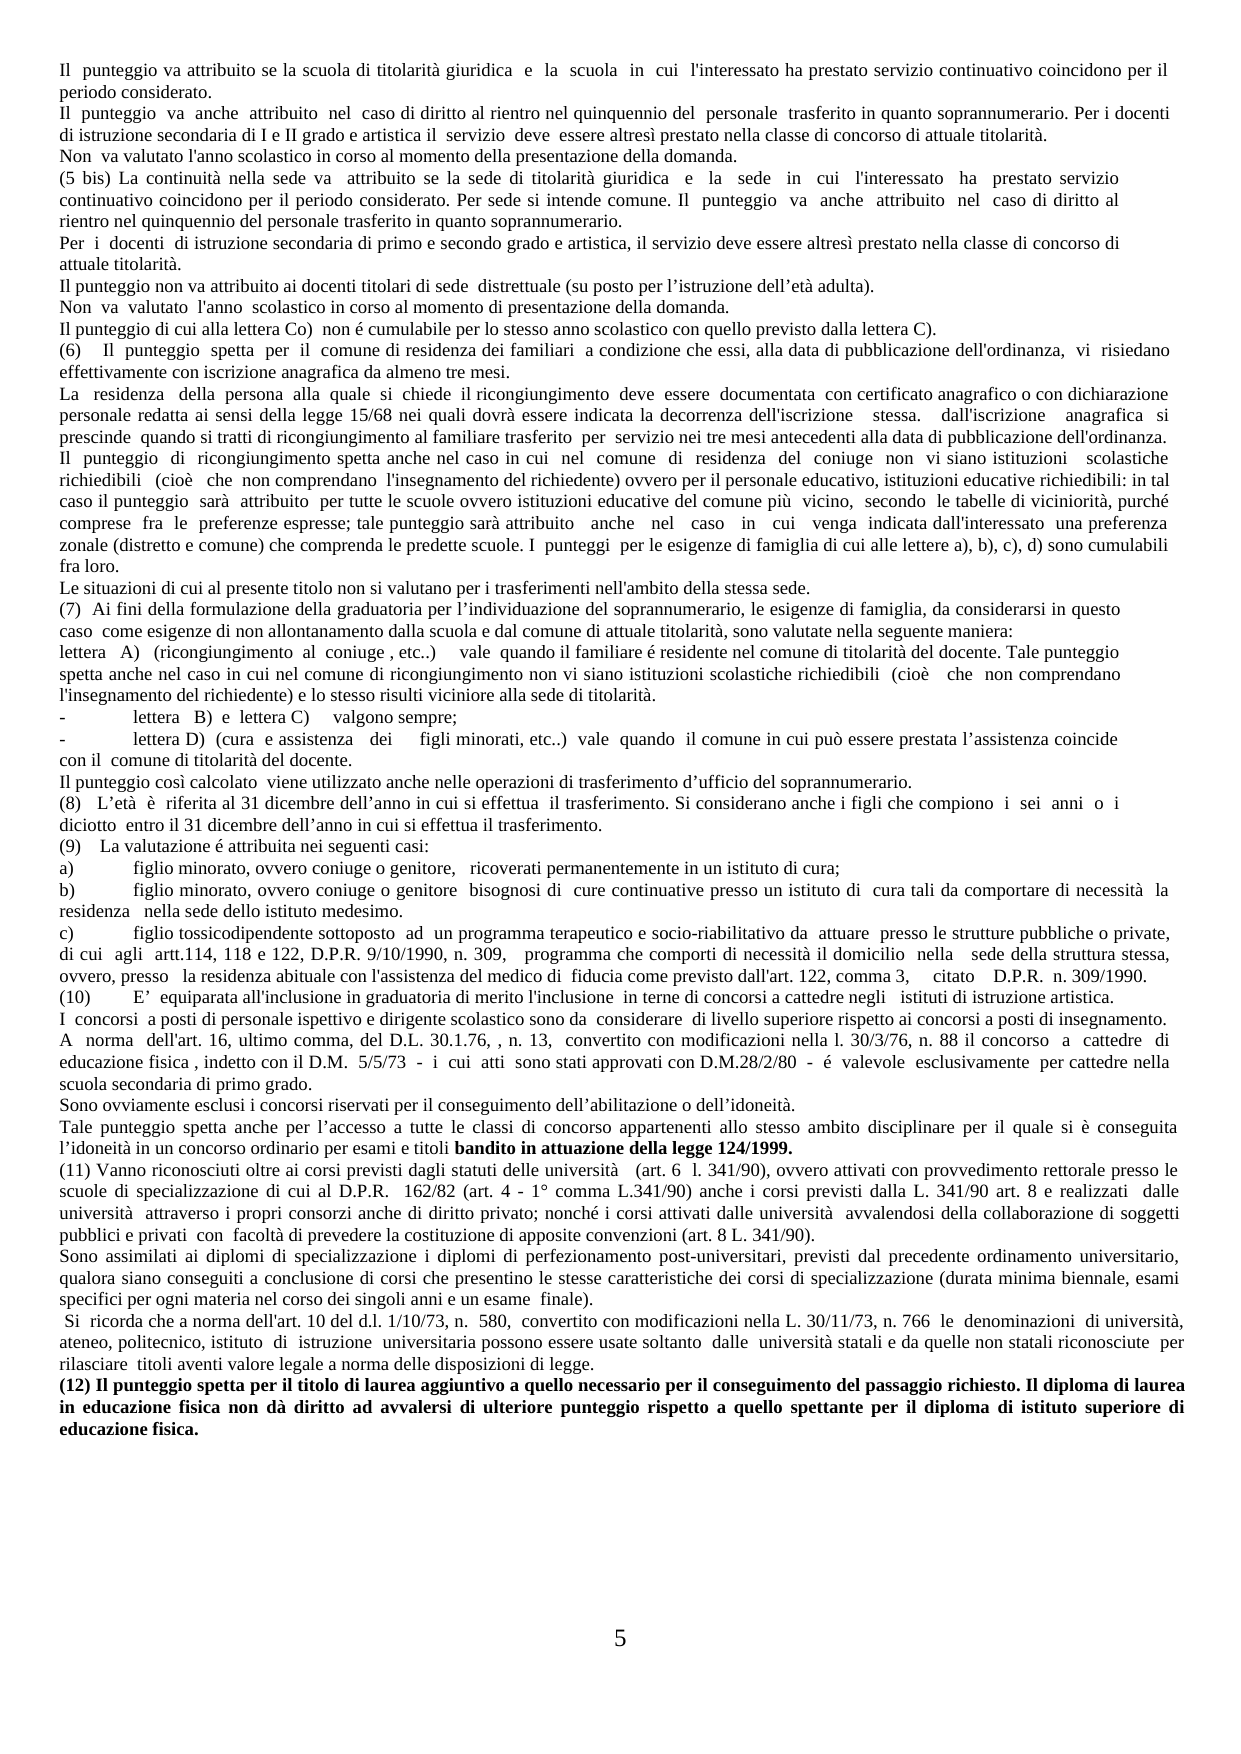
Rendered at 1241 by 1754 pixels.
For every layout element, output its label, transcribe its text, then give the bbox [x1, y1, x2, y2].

list lettera B) e lettera C) valgono sempre; [59, 706, 1122, 727]
text Il punteggio di cui alla lettera Co) non é cumulabile per lo stesso anno scolastico con quello previsto dalla lettera C). [59, 318, 1181, 339]
text Si ricorda che a norma dell'art. 10 del d.l. 1/10/73, n. 580, convertito con modificazioni nella L. 30/11/73, n. 766 le denominazioni di università, ateneo, politecnico, istituto di istruzione universitaria possono essere usate soltanto dalle università statali e da quelle non statali riconosciute per rilasciare titoli aventi valore legale a norma delle disposizioni di legge. [59, 1310, 1187, 1374]
text (11) Vanno riconosciuti oltre ai corsi previsti dagli statuti delle università (art. 6 l. 341/90), ovvero attivati con provvedimento rettorale presso le scuole di specializzazione di cui al D.P.R. 162/82 (art. 4 - 1° comma L.341/90) anche i corsi previsti dalla L. 341/90 art. 8 e realizzati dalle università attraverso i propri consorzi anche di diritto privato; nonché i corsi attivati dalle università avvalendosi della collaborazione di soggetti pubblici e privati con facoltà di prevedere la costituzione di apposite convenzioni (art. 8 L. 341/90). [59, 1159, 1181, 1245]
text (8) L’età è riferita al 31 dicembre dell’anno in cui si effettua il trasferimento. Si considerano anche i figli che compiono i sei anni o i diciotto entro il 31 dicembre dell’anno in cui si effettua il trasferimento. [59, 792, 1122, 835]
list figlio minorato, ovvero coniuge o genitore bisognosi di cure continuative presso un istituto di cura tali da comportare di necessità la residenza nella sede dello istituto medesimo. [59, 878, 1172, 922]
list figlio tossicodipendente sottoposto ad un programma terapeutico e socio-riabilitativo da attuare presso le strutture pubbliche o private, di cui agli artt.114, 118 e 122, D.P.R. 9/10/1990, n. 309, programma che comporti di necessità il domicilio nella sede della struttura stessa, ovvero, presso la residenza abituale con l'assistenza del medico di fiducia come previsto dall'art. 122, comma 3, citato D.P.R. n. 309/1990. [59, 922, 1172, 986]
list figlio minorato, ovvero coniuge o genitore, ricoverati permanentemente in un istituto di cura; [59, 857, 1172, 878]
text Non va valutato l'anno scolastico in corso al momento della presentazione della domanda. [59, 145, 1172, 167]
text Il punteggio va attribuito se la scuola di titolarità giuridica e la scuola in cui l'interessato ha prestato servizio continuativo coincidono per il periodo considerato. [59, 59, 1172, 102]
text Tale punteggio spetta anche per l’accesso a tutte le classi di concorso appartenenti allo stesso ambito disciplinare per il quale si è conseguita l’idoneità in un concorso ordinario per esami e titoli bandito in attuazione della legge 124/1999. [59, 1116, 1181, 1159]
list E’ equiparata all'inclusione in graduatoria di merito l'inclusione in terne di concorsi a cattedre negli istituti di istruzione artistica. [59, 986, 1172, 1008]
text A norma dell'art. 16, ultimo comma, del D.L. 30.1.76, , n. 13, convertito con modificazioni nella l. 30/3/76, n. 88 il concorso a cattedre di educazione fisica , indetto con il D.M. 5/5/73 - i cui atti sono stati approvati con D.M.28/2/80 - é valevole esclusivamente per cattedre nella scuola secondaria di primo grado. [59, 1029, 1172, 1094]
text Il punteggio così calcolato viene utilizzato anche nelle operazioni di trasferimento d’ufficio del soprannumerario. [59, 771, 1122, 792]
text (7) Ai fini della formulazione della graduatoria per l’individuazione del soprannumerario, le esigenze di famiglia, da considerarsi in questo caso come esigenze di non allontanamento dalla scuola e dal comune di attuale titolarità, sono valutate nella seguente maniera: [59, 598, 1122, 641]
text Per i docenti di istruzione secondaria di primo e secondo grado e artistica, il servizio deve essere altresì prestato nella classe di concorso di attuale titolarità. [59, 232, 1122, 275]
text La residenza della persona alla quale si chiede il ricongiungimento deve essere documentata con certificato anagrafico o con dichiarazione personale redatta ai sensi della legge 15/68 nei quali dovrà essere indicata la decorrenza dell'iscrizione stessa. dall'iscrizione anagrafica si prescinde quando si tratti di ricongiungimento al familiare trasferito per servizio nei tre mesi antecedenti alla data di pubblicazione dell'ordinanza. [59, 382, 1172, 447]
list lettera D) (cura e assistenza dei figli minorati, etc..) vale quando il comune in cui può essere prestata l’assistenza coincide con il comune di titolarità del docente. [59, 727, 1122, 771]
text Sono assimilati ai diplomi di specializzazione i diplomi di perfezionamento post-universitari, previsti dal precedente ordinamento universitario, qualora siano conseguiti a conclusione di corsi che presentino le stesse caratteristiche dei corsi di specializzazione (durata minima biennale, esami specifici per ogni materia nel corso dei singoli anni e un esame finale). [59, 1245, 1181, 1310]
text Le situazioni di cui al presente titolo non si valutano per i trasferimenti nell'ambito della stessa sede. [59, 577, 1172, 598]
text (5 bis) La continuità nella sede va attribuito se la sede di titolarità giuridica e la sede in cui l'interessato ha prestato servizio continuativo coincidono per il periodo considerato. Per sede si intende comune. Il punteggio va anche attribuito nel caso di diritto al rientro nel quinquennio del personale trasferito in quanto soprannumerario. [59, 167, 1122, 232]
text (12) Il punteggio spetta per il titolo di laurea aggiuntivo a quello necessario per il conseguimento del passaggio richiesto. Il diploma di laurea in educazione fisica non dà diritto ad avvalersi di ulteriore punteggio rispetto a quello spettante per il diploma di istituto superiore di educazione fisica. [59, 1374, 1187, 1439]
text lettera A) (ricongiungimento al coniuge , etc..) vale quando il familiare é residente nel comune di titolarità del docente. Tale punteggio spetta anche nel caso in cui nel comune di ricongiungimento non vi siano istituzioni scolastiche richiedibili (cioè che non comprendano l'insegnamento del richiedente) e lo stesso risulti viciniore alla sede di titolarità. [59, 641, 1122, 706]
text Il punteggio va anche attribuito nel caso di diritto al rientro nel quinquennio del personale trasferito in quanto soprannumerario. Per i docenti di istruzione secondaria di I e II grado e artistica il servizio deve essere altresì prestato nella classe di concorso di attuale titolarità. [59, 102, 1172, 145]
text Il punteggio di ricongiungimento spetta anche nel caso in cui nel comune di residenza del coniuge non vi siano istituzioni scolastiche richiedibili (cioè che non comprendano l'insegnamento del richiedente) ovvero per il personale educativo, istituzioni educative richiedibili: in tal caso il punteggio sarà attribuito per tutte le scuole ovvero istituzioni educative del comune più vicino, secondo le tabelle di viciniorità, purché comprese fra le preferenze espresse; tale punteggio sarà attribuito anche nel caso in cui venga indicata dall'interessato una preferenza zonale (distretto e comune) che comprenda le predette scuole. I punteggi per le esigenze di famiglia di cui alle lettere a), b), c), d) sono cumulabili fra loro. [59, 447, 1172, 577]
text Non va valutato l'anno scolastico in corso al momento di presentazione della domanda. [59, 296, 1122, 318]
text I concorsi a posti di personale ispettivo e dirigente scolastico sono da considerare di livello superiore rispetto ai concorsi a posti di insegnamento. [59, 1008, 1172, 1029]
text (9) La valutazione é attribuita nei seguenti casi: [59, 835, 1172, 857]
text Sono ovviamente esclusi i concorsi riservati per il conseguimento dell’abilitazione o dell’idoneità. [59, 1094, 1172, 1116]
text Il punteggio non va attribuito ai docenti titolari di sede distrettuale (su posto per l’istruzione dell’età adulta). [59, 275, 1122, 296]
text (6) Il punteggio spetta per il comune di residenza dei familiari a condizione che essi, alla data di pubblicazione dell'ordinanza, vi risiedano effettivamente con iscrizione anagrafica da almeno tre mesi. [59, 339, 1172, 382]
